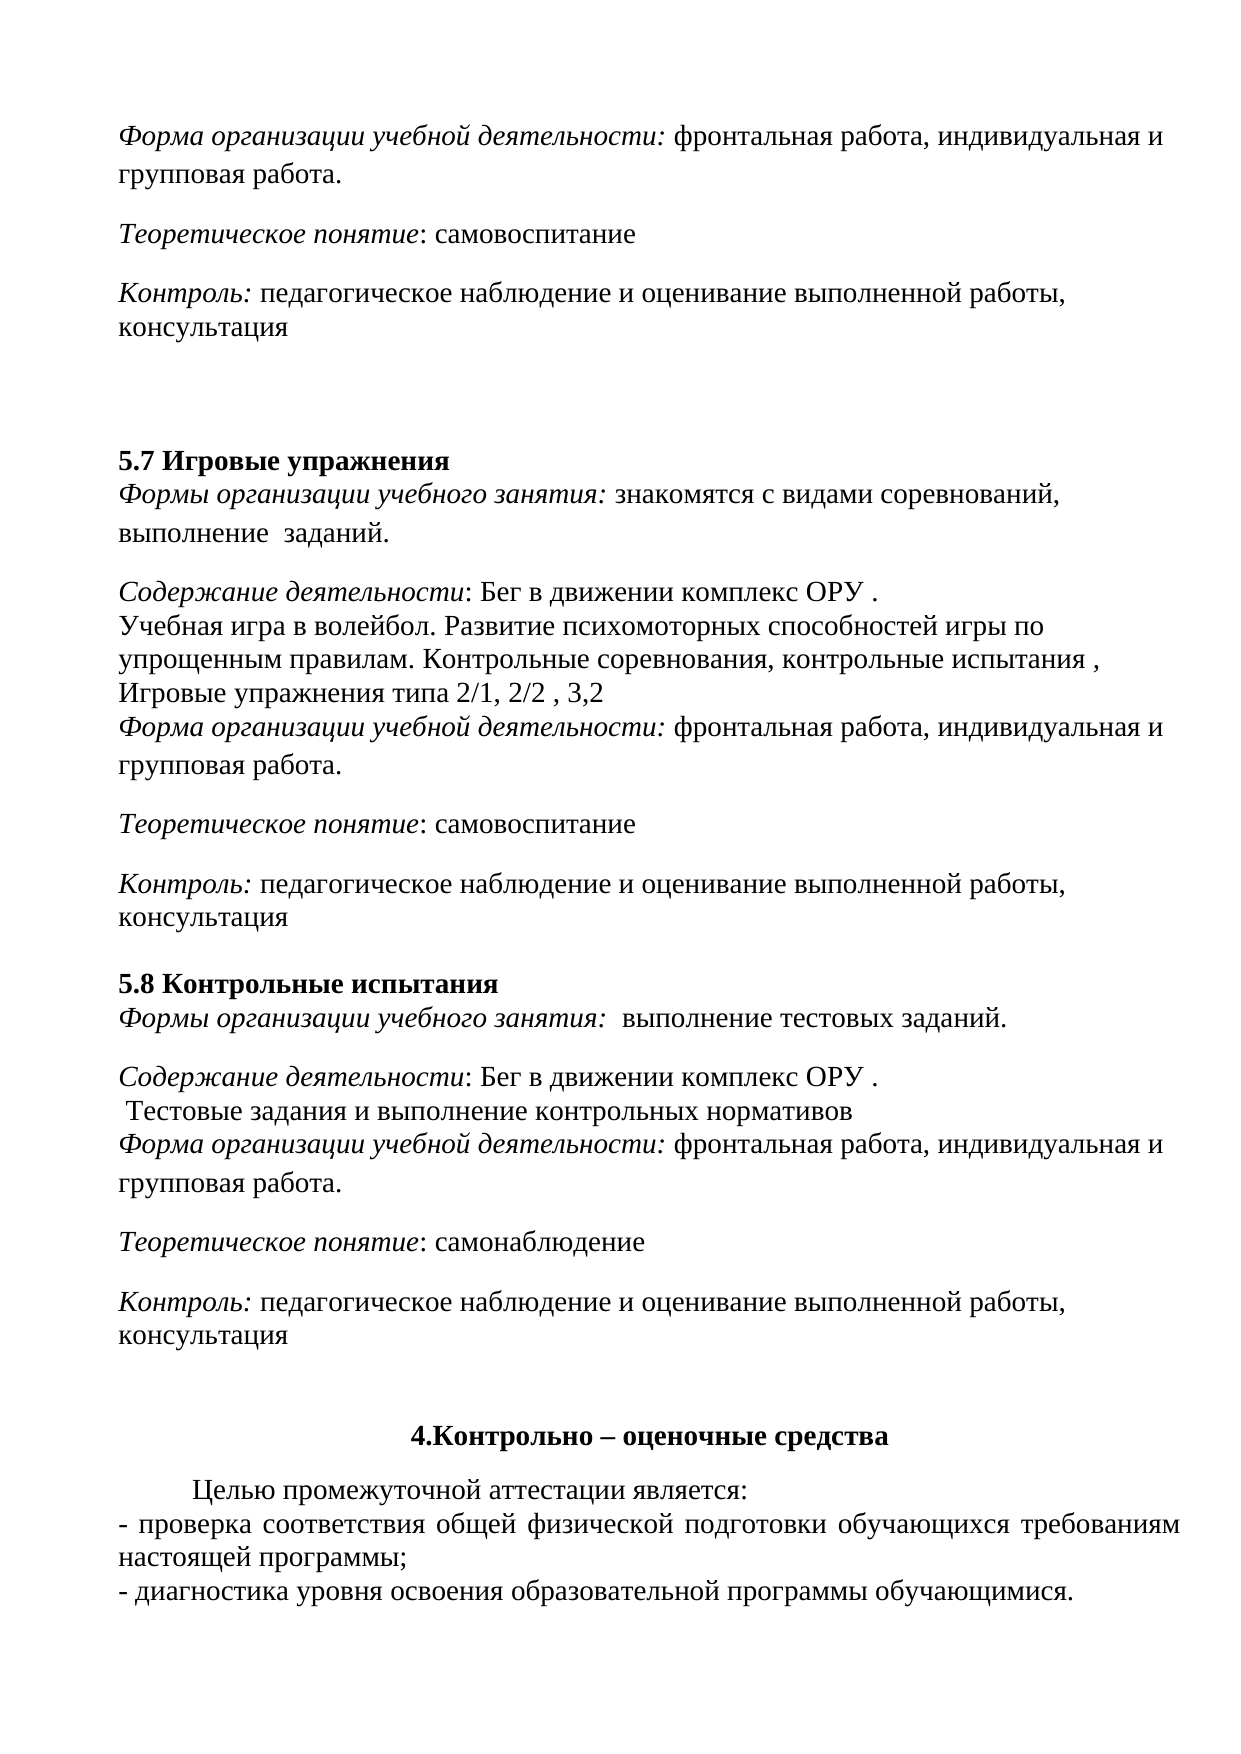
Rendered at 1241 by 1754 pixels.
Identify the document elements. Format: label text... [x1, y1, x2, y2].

text Форма организации учебной деятельности: фронтальная работа, индивидуальная и групповая работа. [118, 1127, 1181, 1199]
text Целью промежуточной аттестации является: [118, 1472, 1181, 1506]
text - проверка соответствия общей физической подготовки обучающихся требованиям настоящей программы; [118, 1506, 1181, 1573]
text Тестовые задания и выполнение контрольных нормативов [118, 1093, 1181, 1127]
text Содержание деятельности: Бег в движении комплекс ОРУ . [118, 1059, 1181, 1093]
text 5.7 Игровые упражнения [118, 443, 1181, 477]
text Формы организации учебного занятия: знакомятся с видами соревнований, выполнение заданий. [118, 477, 1181, 549]
text Контроль: педагогическое наблюдение и оценивание выполненной работы, консультация [118, 1284, 1133, 1351]
text Форма организации учебной деятельности: фронтальная работа, индивидуальная и групповая работа. [118, 709, 1181, 781]
text 4.Контрольно – оценочные средства [118, 1418, 1181, 1452]
text Форма организации учебной деятельности: фронтальная работа, индивидуальная и групповая работа. [118, 118, 1181, 190]
text Теоретическое понятие: самонаблюдение [118, 1224, 1181, 1258]
text Теоретическое понятие: самовоспитание [118, 216, 1181, 249]
text Содержание деятельности: Бег в движении комплекс ОРУ . [118, 574, 1181, 608]
text Контроль: педагогическое наблюдение и оценивание выполненной работы, консультация [118, 275, 1133, 342]
text Учебная игра в волейбол. Развитие психомоторных способностей игры по упрощенным правилам. Контрольные соревнования, контрольные испытания , Игровые упражнения типа 2/1, 2/2 , 3,2 [118, 608, 1181, 709]
text 5.8 Контрольные испытания [118, 967, 1181, 1000]
text Теоретическое понятие: самовоспитание [118, 807, 1181, 840]
text Контроль: педагогическое наблюдение и оценивание выполненной работы, консультация [118, 866, 1133, 933]
text Формы организации учебного занятия: выполнение тестовых заданий. [118, 1000, 1181, 1034]
text - диагностика уровня освоения образовательной программы обучающимися. [118, 1573, 1181, 1606]
